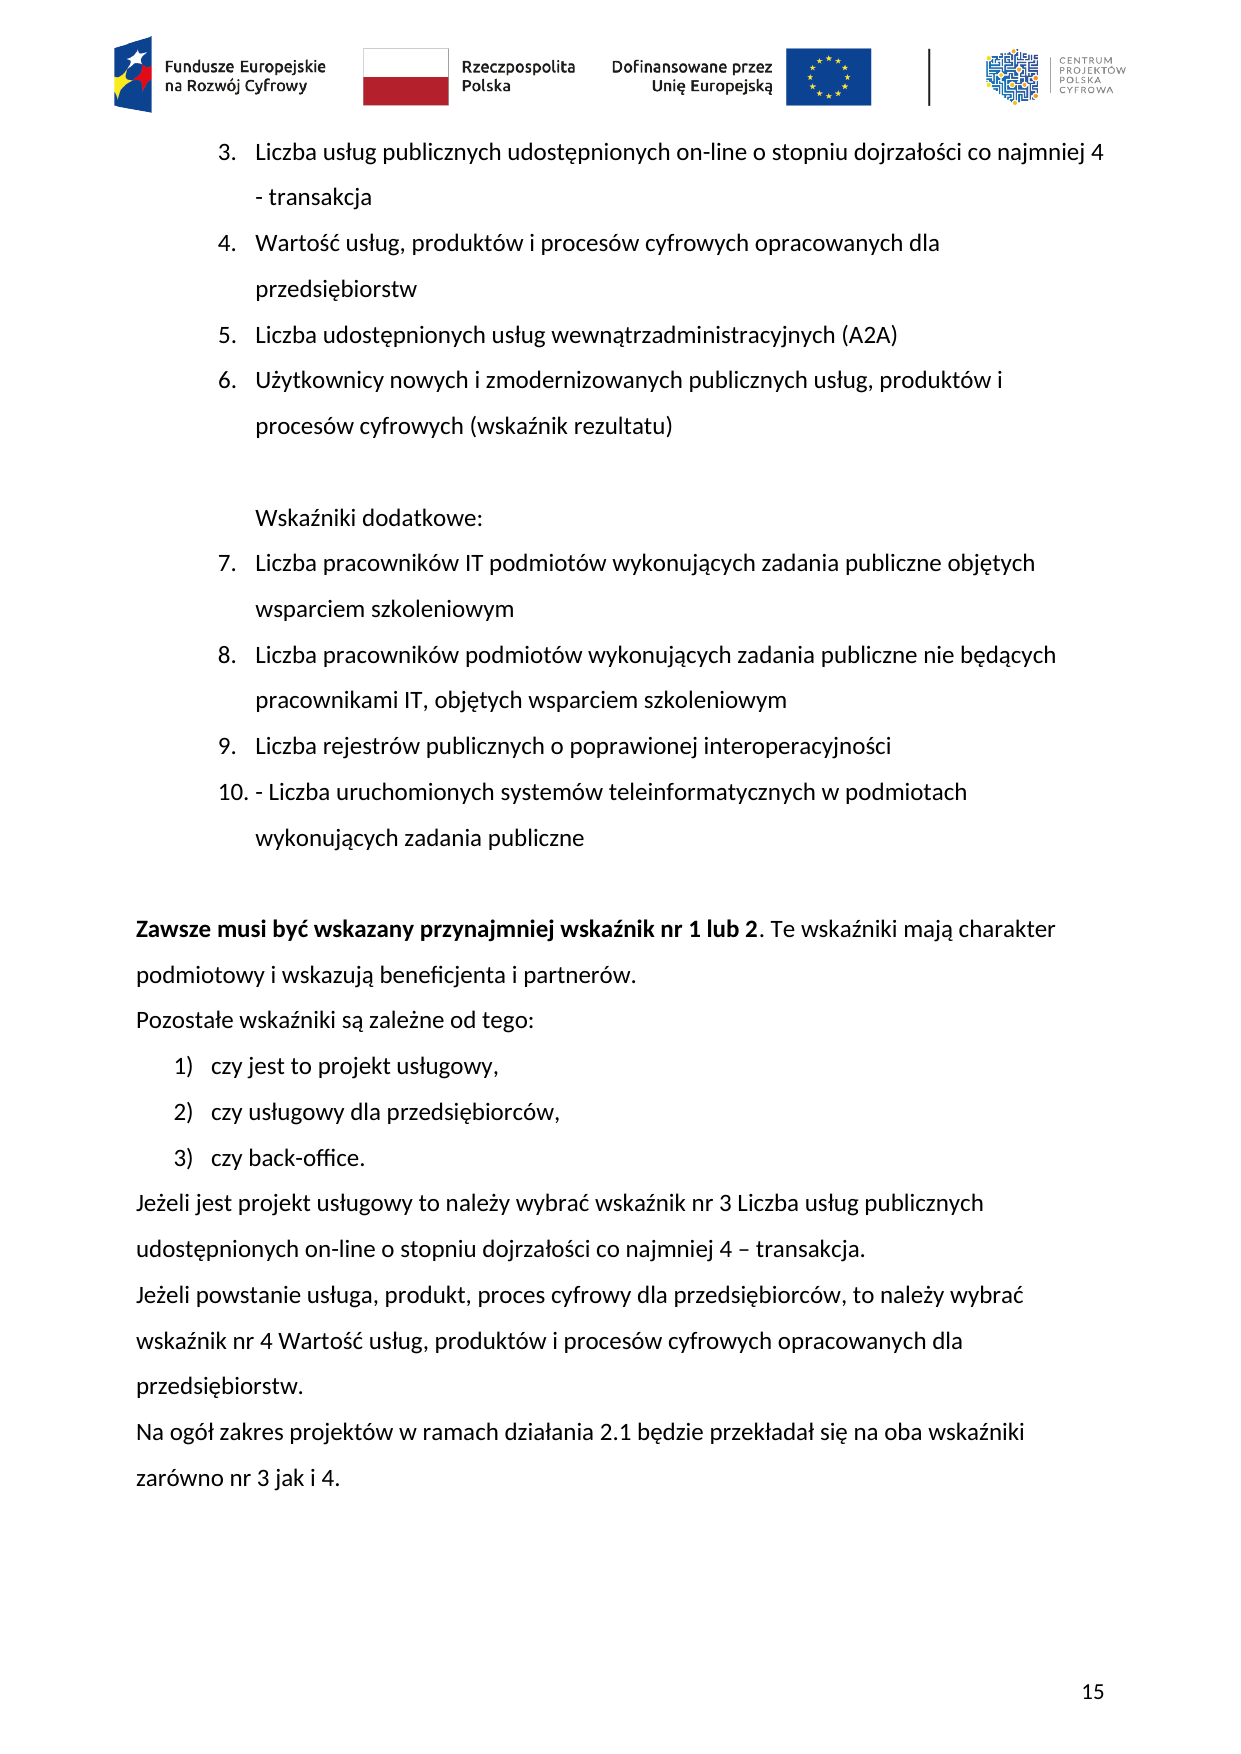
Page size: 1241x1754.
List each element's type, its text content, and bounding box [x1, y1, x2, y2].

text Pozostałe wskaźniki są zależne od tego: [136, 1005, 1104, 1035]
list czy usługowy dla przedsiębiorców, [173, 1096, 1104, 1127]
list - Liczba uruchomionych systemów teleinformatycznych w podmiotach wykonujących zadania publiczne [218, 776, 1104, 852]
list Wskaźniki dodatkowe: [255, 502, 1104, 532]
list Liczba pracowników IT podmiotów wykonujących zadania publiczne objętych wsparciem szkoleniowym [218, 547, 1104, 624]
list Wartość usług, produktów i procesów cyfrowych opracowanych dla przedsiębiorstw [218, 227, 1104, 303]
list czy back-office. [173, 1142, 1104, 1172]
text Na ogół zakres projektów w ramach działania 2.1 będzie przekładał się na oba wskaźniki zarówno nr 3 jak i 4. [136, 1416, 1104, 1492]
list czy jest to projekt usługowy, [173, 1050, 1104, 1081]
picture [114, 36, 1126, 113]
list Liczba pracowników podmiotów wykonujących zadania publiczne nie będących pracownikami IT, objętych wsparciem szkoleniowym [218, 639, 1104, 715]
text Jeżeli jest projekt usługowy to należy wybrać wskaźnik nr 3 Liczba usług publicznych udostępnionych on-line o stopniu dojrzałości co najmniej 4 – transakcja. [136, 1188, 1104, 1264]
list Liczba udostępnionych usług wewnątrzadministracyjnych (A2A) [218, 319, 1104, 349]
list Liczba rejestrów publicznych o poprawionej interoperacyjności [218, 730, 1104, 761]
list Użytkownicy nowych i zmodernizowanych publicznych usług, produktów i procesów cyfrowych (wskaźnik rezultatu) [218, 364, 1104, 441]
text Zawsze musi być wskazany przynajmniej wskaźnik nr 1 lub 2. Te wskaźniki mają charakter podmiotowy i wskazują beneficjenta i partnerów. [136, 913, 1104, 989]
text Jeżeli powstanie usługa, produkt, proces cyfrowy dla przedsiębiorców, to należy wybrać wskaźnik nr 4 Wartość usług, produktów i procesów cyfrowych opracowanych dla przedsiębiorstw. [136, 1279, 1104, 1401]
list Liczba usług publicznych udostępnionych on-line o stopniu dojrzałości co najmniej 4 - transakcja [218, 136, 1104, 212]
